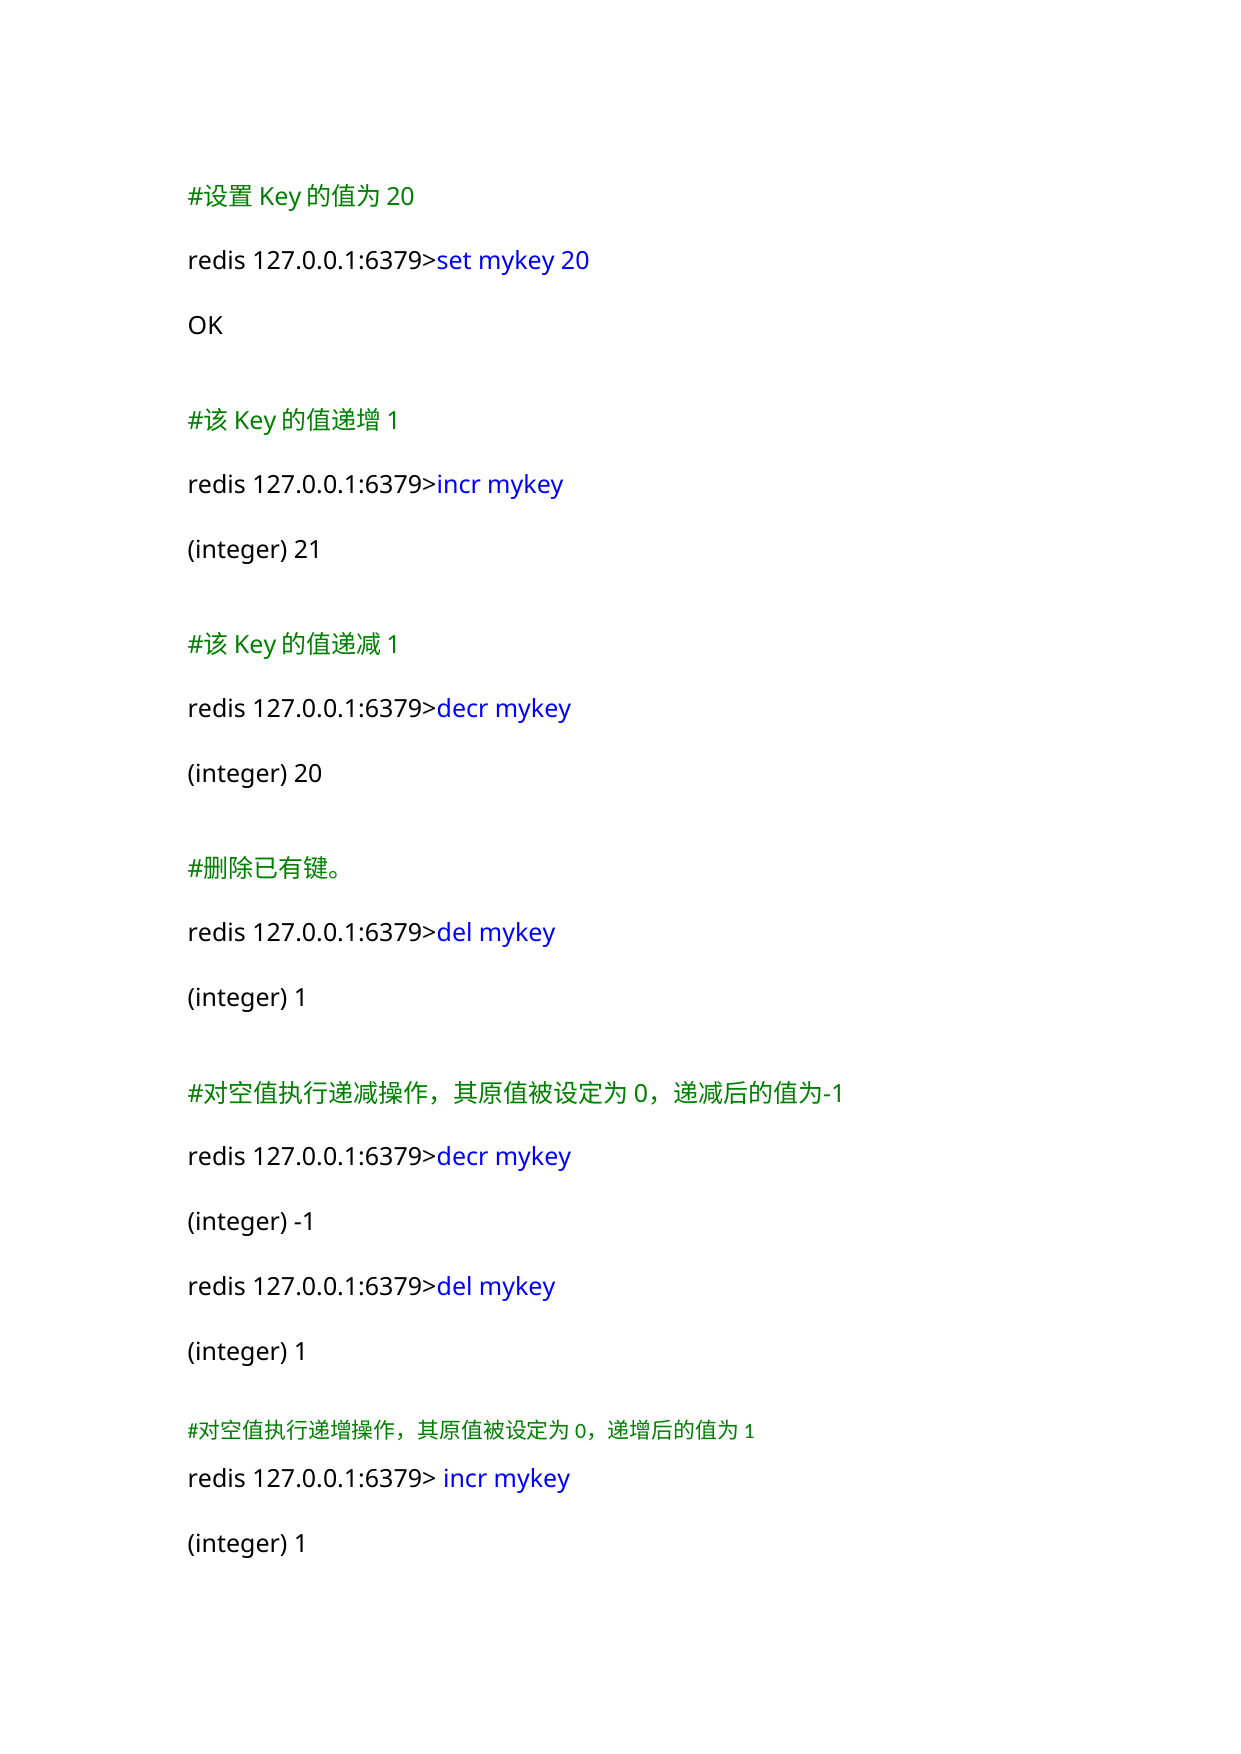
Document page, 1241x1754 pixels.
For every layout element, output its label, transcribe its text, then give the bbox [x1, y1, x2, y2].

text #该Key的值递减1 redis 127.0.0.1:6379>decr mykey (integer) 20 [187, 610, 1053, 805]
text #设置Key的值为20 redis 127.0.0.1:6379>set mykey 20 OK [187, 162, 1053, 357]
text #对空值执行递增操作，其原值被设定为0，递增后的值为1 redis 127.0.0.1:6379> incr mykey (integer) 1 [187, 1413, 1053, 1575]
text #对空值执行递减操作，其原值被设定为0，递减后的值为-1 redis 127.0.0.1:6379>decr mykey (integer) -1 redis 127.0.0.1:6379>del mykey (integer) 1 [187, 1059, 1053, 1384]
text #删除已有键。 redis 127.0.0.1:6379>del mykey (integer) 1 [187, 834, 1053, 1029]
text #该Key的值递增1 redis 127.0.0.1:6379>incr mykey (integer) 21 [187, 386, 1053, 581]
